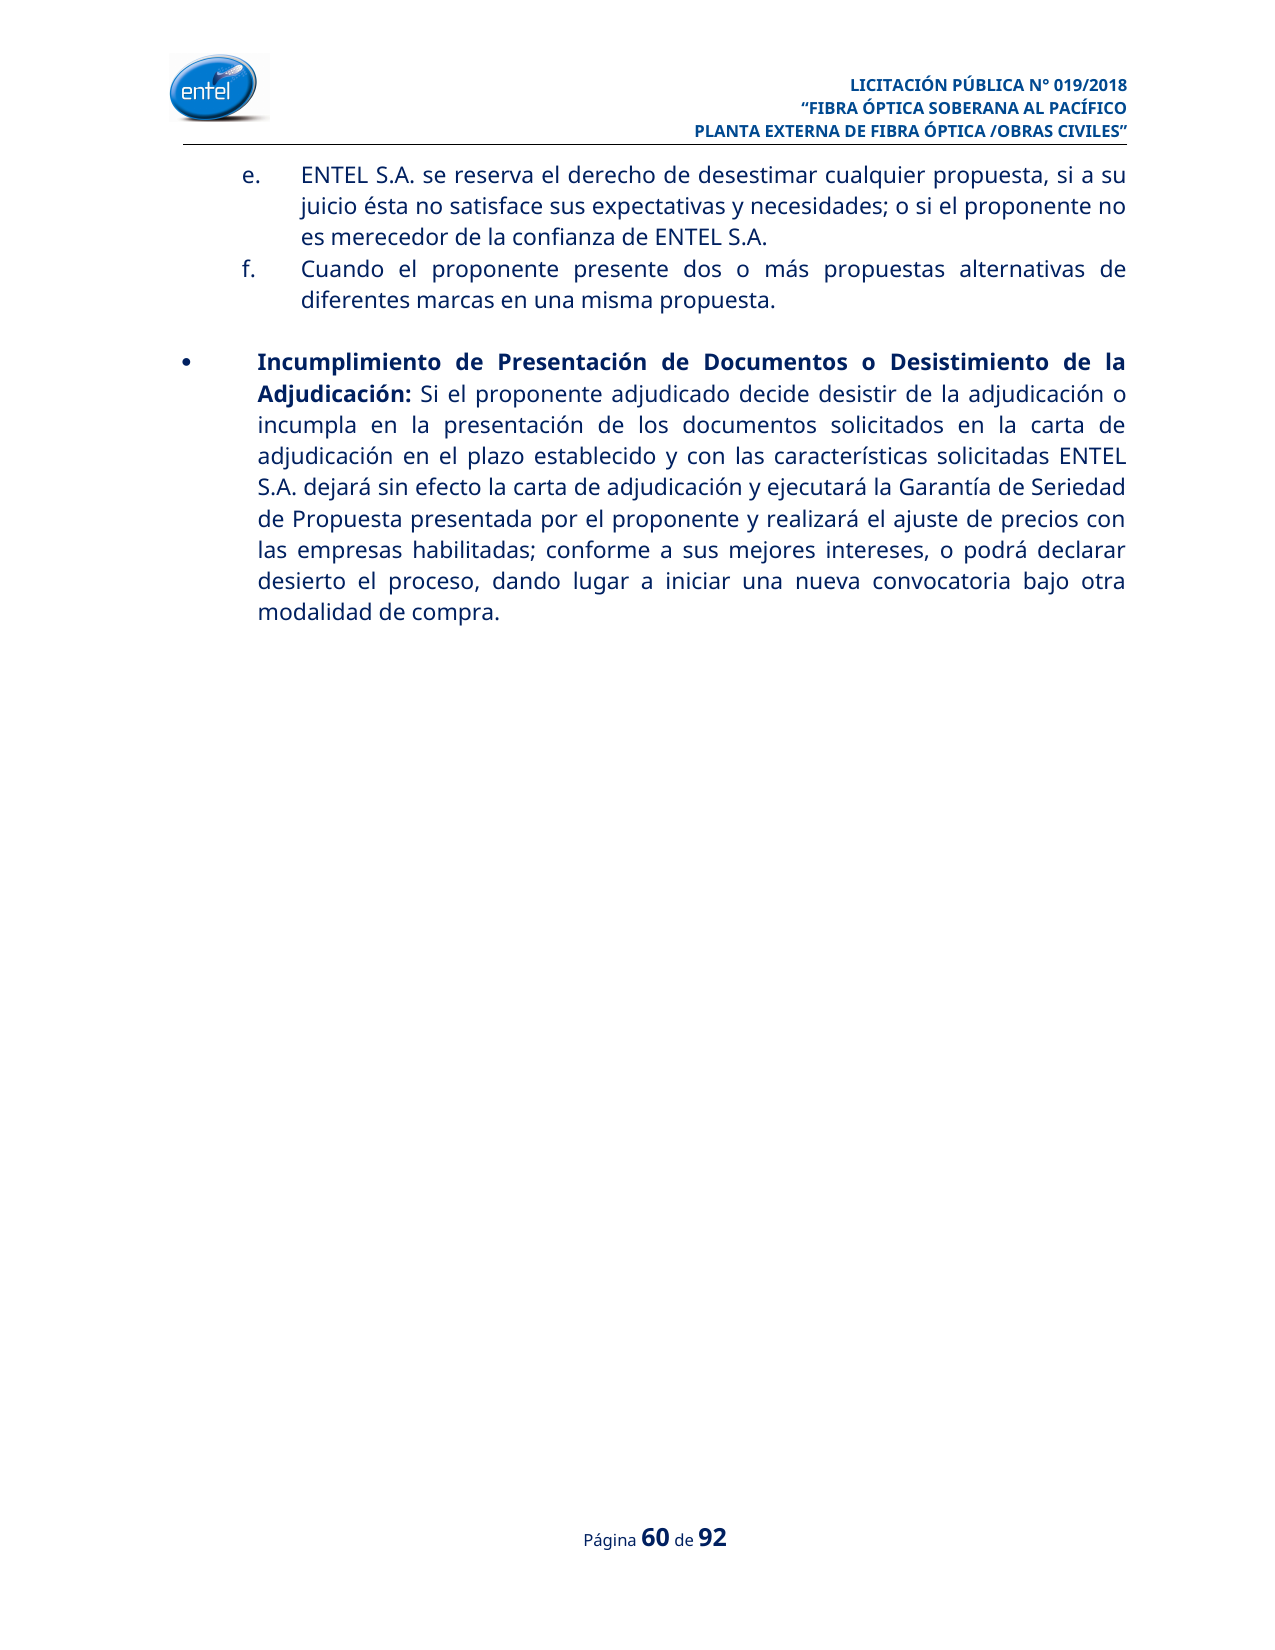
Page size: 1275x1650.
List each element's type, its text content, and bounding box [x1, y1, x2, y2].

list Incumplimiento de Presentación de Documentos o Desistimiento de la Adjudicación: Si el proponente adjudicado decide desistir de la adjudicación o incumpla en la presentación de los documentos solicitados en la carta de adjudicación en el plazo establecido y con las características solicitadas ENTEL S.A. dejará sin efecto la carta de adjudicación y ejecutará la Garantía de Seriedad de Propuesta presentada por el proponente y realizará el ajuste de precios con las empresas habilitadas; conforme a sus mejores intereses, o podrá declarar desierto el proceso, dando lugar a iniciar una nueva convocatoria bajo otra modalidad de compra. [182, 346, 1127, 627]
list Cuando el proponente presente dos o más propuestas alternativas de diferentes marcas en una misma propuesta. [242, 252, 1127, 315]
list ENTEL S.A. se reserva el derecho de desestimar cualquier propuesta, si a su juicio ésta no satisface sus expectativas y necesidades; o si el proponente no es merecedor de la confianza de ENTEL S.A. [242, 159, 1127, 252]
picture [169, 53, 270, 122]
